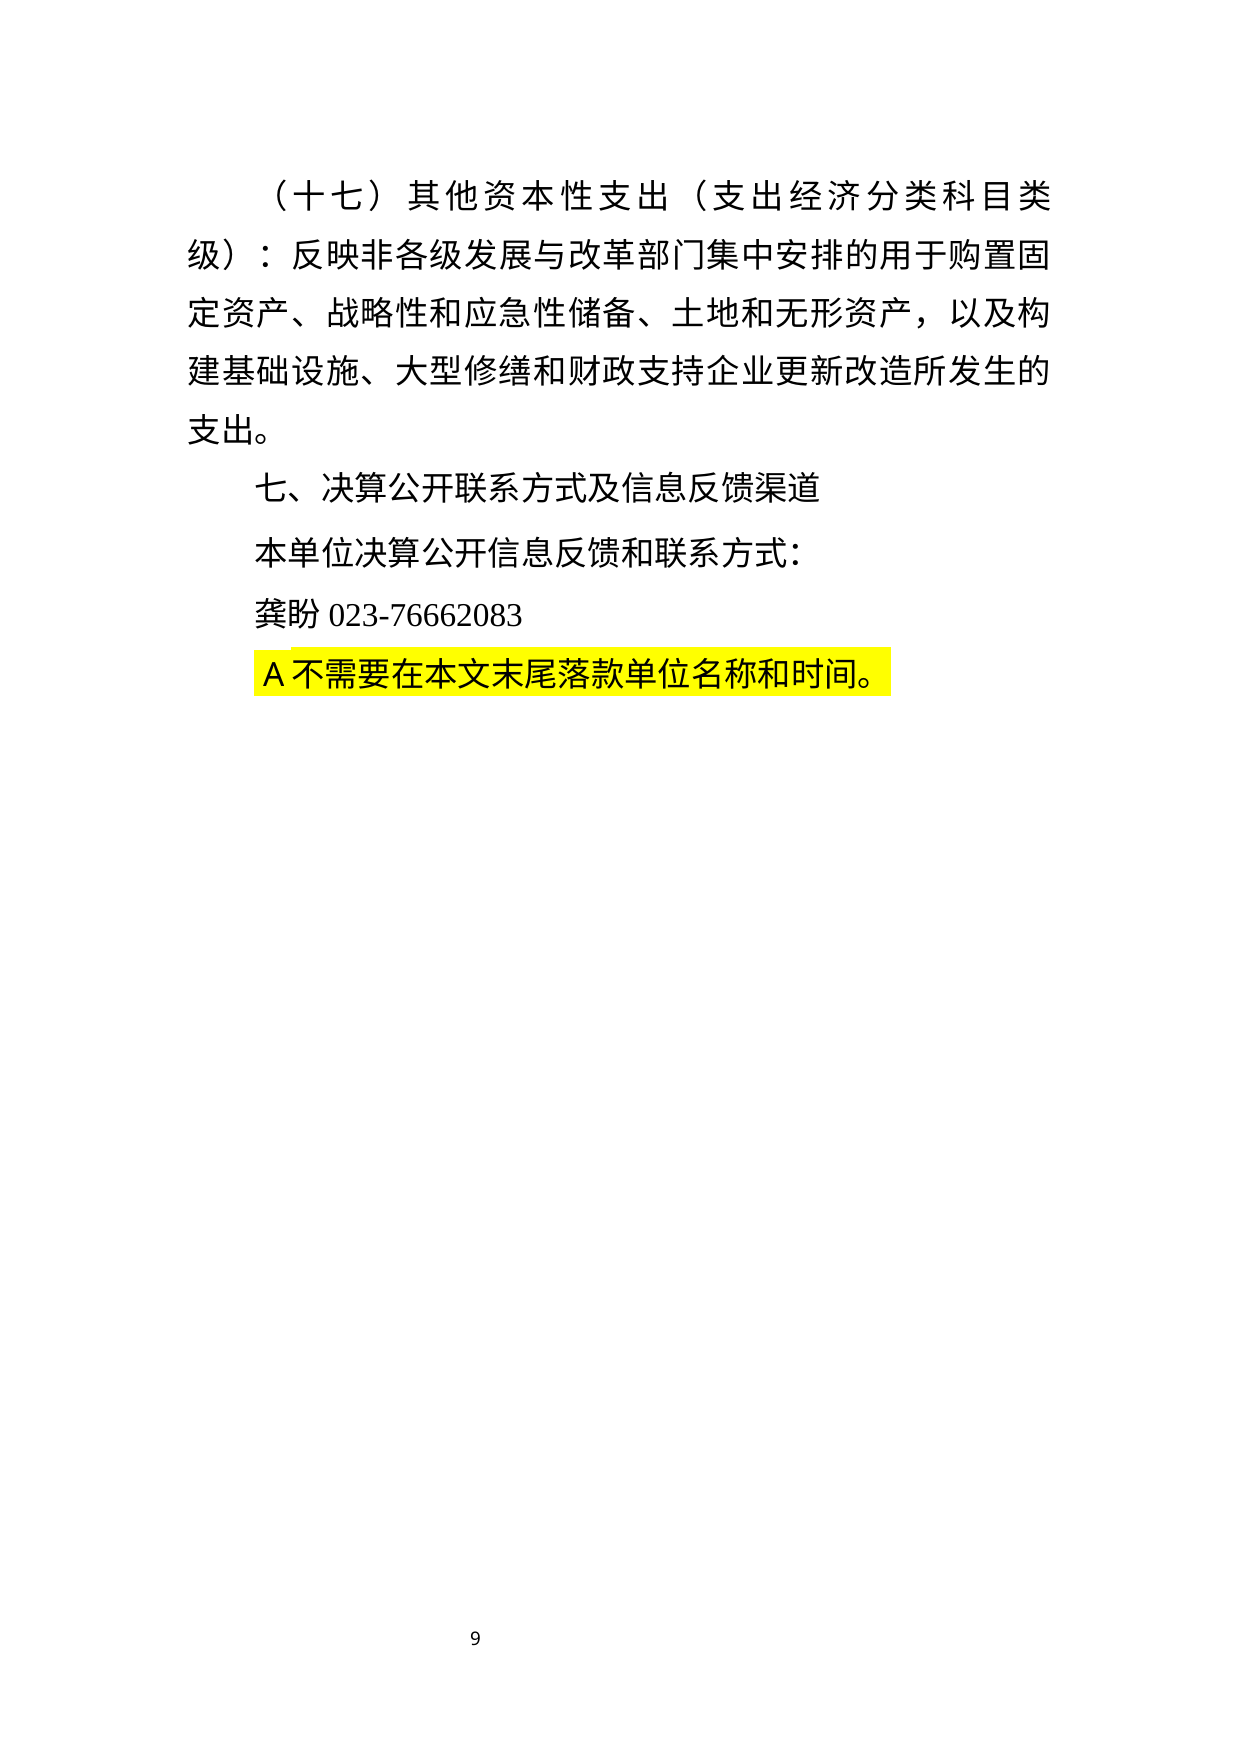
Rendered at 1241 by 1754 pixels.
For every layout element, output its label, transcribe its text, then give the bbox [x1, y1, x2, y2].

text 龚盼 023-76662083 [187, 577, 1053, 639]
text （十七）其他资本性支出（支出经济分类科目类级）：反映非各级发展与改革部门集中安排的用于购置固定资产、战略性和应急性储备、土地和无形资产，以及构建基础设施、大型修缮和财政支持企业更新改造所发生的支出。 [187, 162, 1053, 454]
text 七、决算公开联系方式及信息反馈渠道 [187, 454, 1053, 519]
text 本单位决算公开信息反馈和联系方式： [187, 519, 1053, 577]
text A不需要在本文末尾落款单位名称和时间。 [187, 639, 1053, 704]
